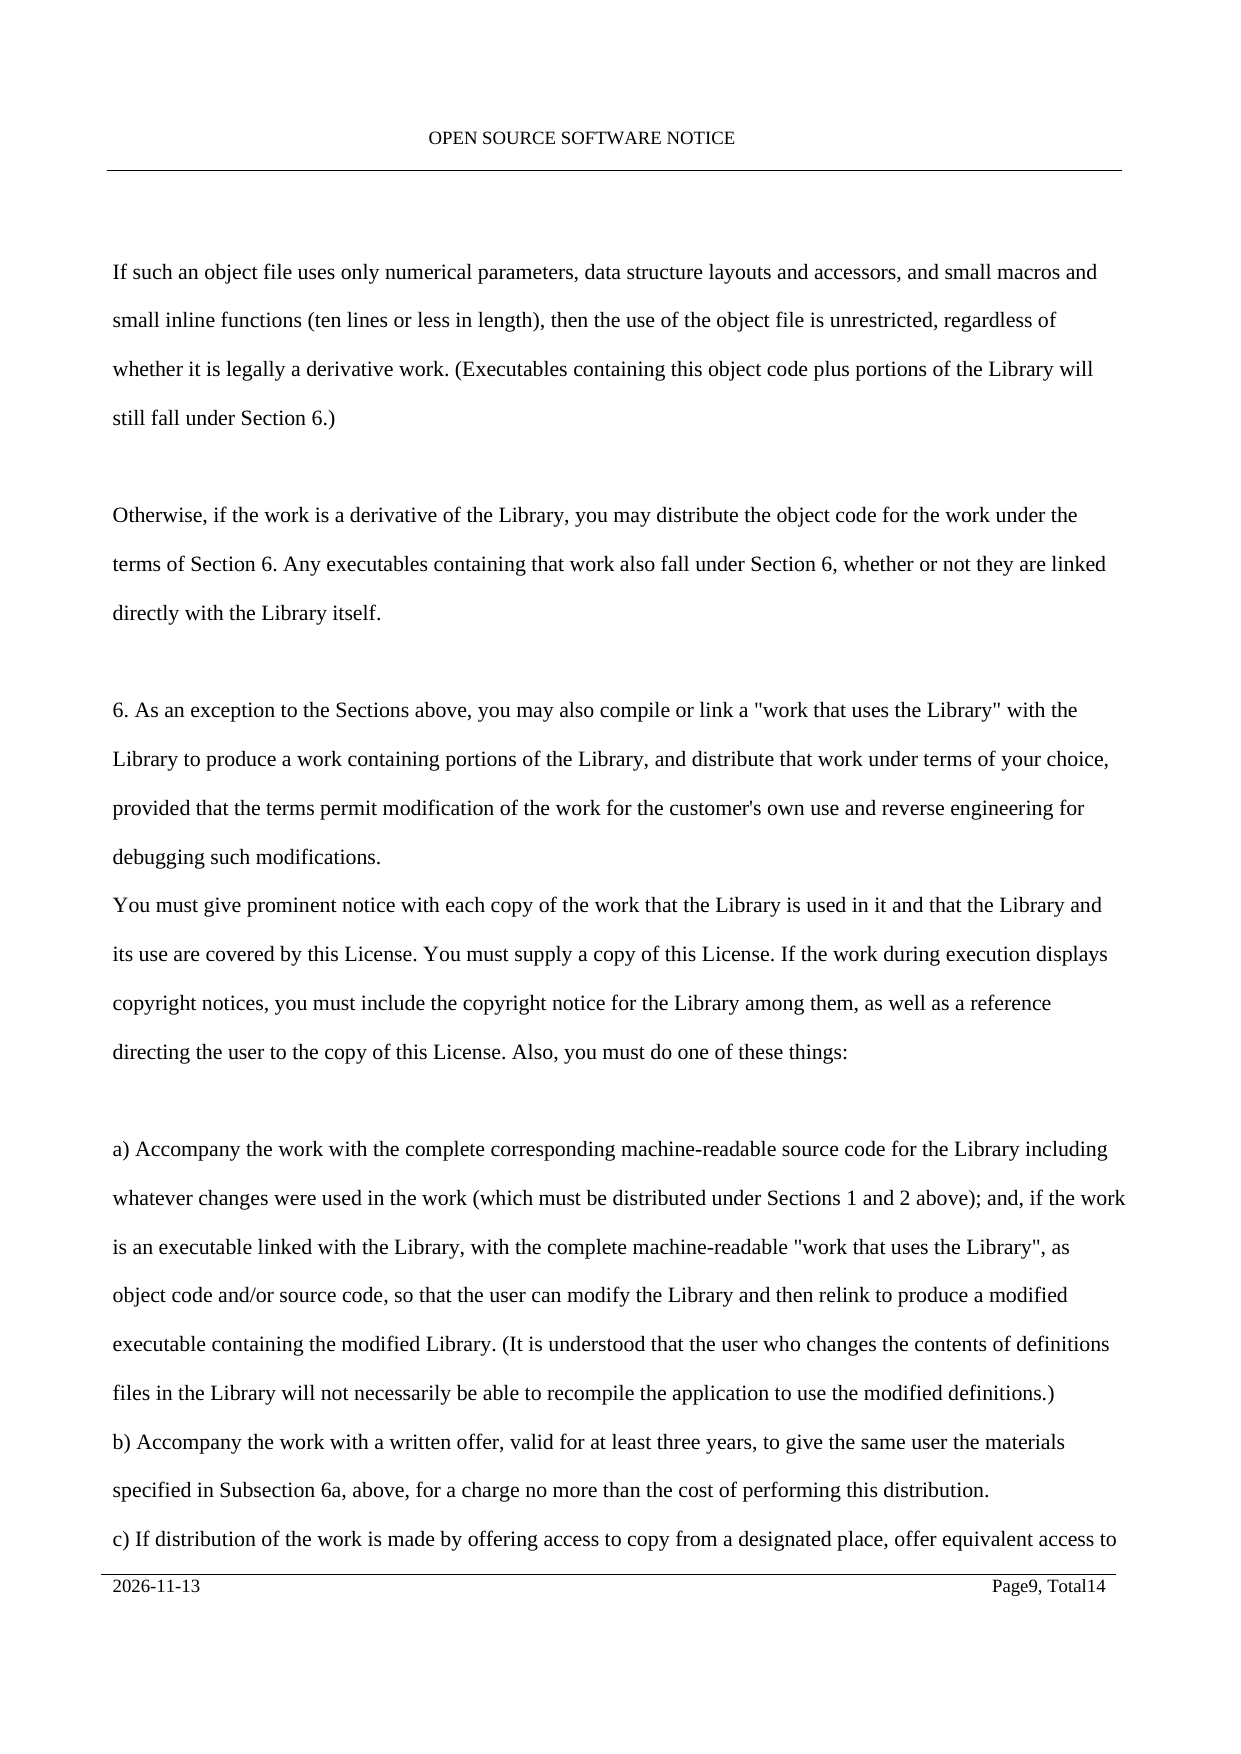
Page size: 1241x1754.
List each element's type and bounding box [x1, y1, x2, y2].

text [112, 206, 1128, 1555]
